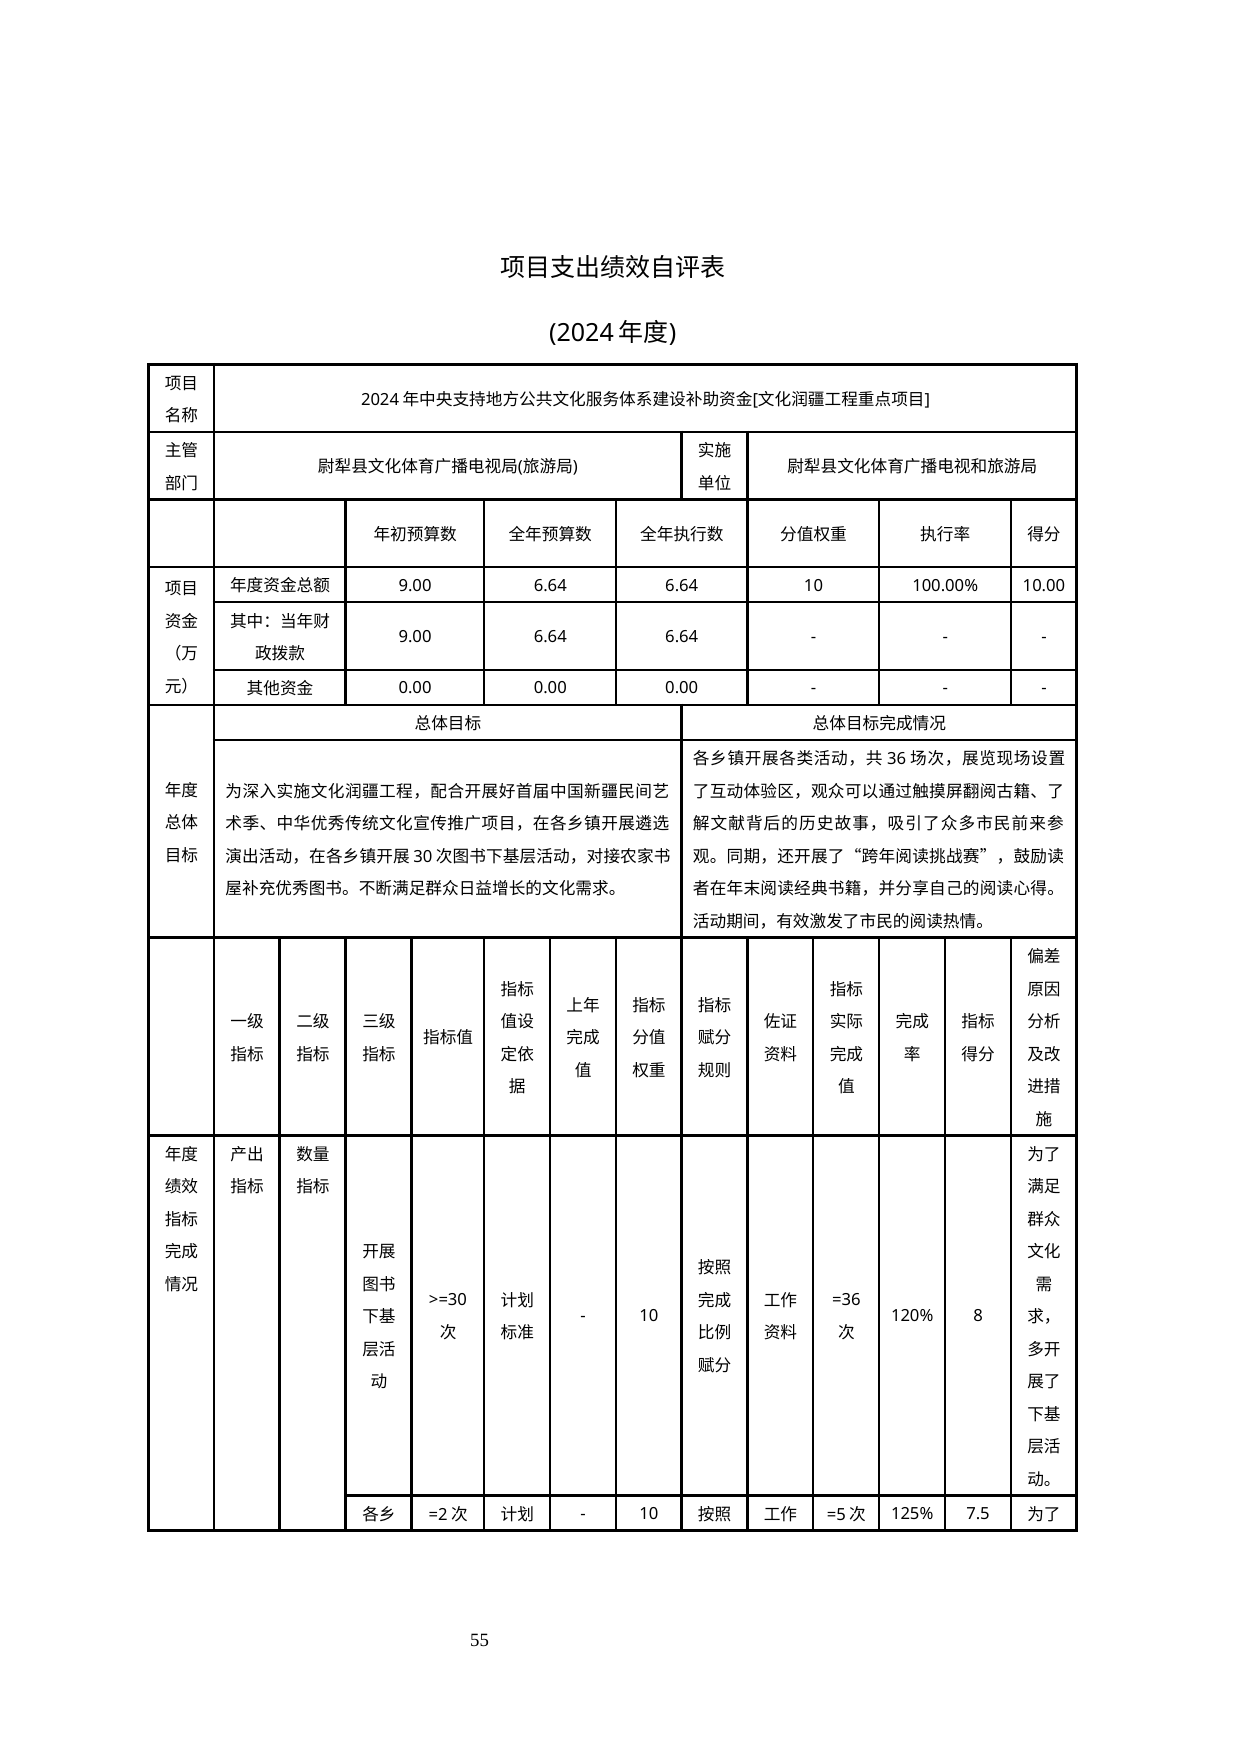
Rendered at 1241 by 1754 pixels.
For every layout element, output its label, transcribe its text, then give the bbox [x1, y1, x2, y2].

table_cell 100.00% [880, 568, 1010, 601]
table_cell - [749, 671, 878, 703]
table_cell - [880, 671, 1010, 703]
table_cell 开展图书下基层活动 [347, 1137, 410, 1494]
table_cell [150, 501, 213, 566]
table_cell 6.64 [485, 568, 615, 601]
table_cell 二级指标 [281, 939, 344, 1134]
table_cell 指标值设定依据 [485, 939, 549, 1134]
table_cell [215, 501, 344, 566]
table_cell 其中：当年财政拨款 [215, 603, 344, 668]
table_cell 125% [880, 1497, 944, 1529]
table_cell 2024年中央支持地方公共文化服务体系建设补助资金[文化润疆工程重点项目] [215, 366, 1075, 431]
table_cell 10 [617, 1137, 680, 1494]
table_cell 总体目标完成情况 [683, 706, 1075, 739]
table_cell 8 [946, 1137, 1010, 1494]
table_cell 一级指标 [215, 939, 278, 1134]
table_cell - [551, 1497, 615, 1529]
table_cell 全年执行数 [617, 501, 746, 566]
table_cell 计划标准 [485, 1137, 549, 1494]
table_cell 为了满足群众文化需求，多开展了下基层活动。 [1012, 1137, 1075, 1494]
table_cell 指标得分 [946, 939, 1010, 1134]
table_cell 各乡镇开展遴选演出活动次数 [347, 1497, 410, 1529]
table_cell 指标分值权重 [617, 939, 680, 1134]
table_cell 主管部门 [150, 433, 213, 498]
table_cell =36次 [814, 1137, 878, 1494]
table_cell 得分 [1012, 501, 1075, 566]
table_cell 总体目标 [215, 706, 680, 739]
table_cell 指标赋分规则 [683, 939, 746, 1134]
table_cell 完成率 [880, 939, 944, 1134]
table_cell - [1012, 671, 1075, 703]
table_cell 0.00 [347, 671, 483, 703]
table_cell 产出指标 [215, 1137, 278, 1529]
table_cell 偏差原因分析及改进措施 [1012, 939, 1075, 1134]
table_cell 10 [617, 1497, 680, 1529]
table_cell - [749, 603, 878, 668]
table_cell 9.00 [347, 568, 483, 601]
table_cell 年度资金总额 [215, 568, 344, 601]
table_cell 指标值 [413, 939, 483, 1134]
table_cell 0.00 [485, 671, 615, 703]
table_cell 年度总体目标 [150, 706, 213, 936]
table_cell =2次 [413, 1497, 483, 1529]
table_header 项目支出绩效自评表 [148, 233, 1077, 298]
table_cell 指标实际完成值 [814, 939, 878, 1134]
table_cell 项目名称 [150, 366, 213, 431]
table_cell 0.00 [617, 671, 746, 703]
table_cell 其他资金 [215, 671, 344, 703]
table_cell 按照完成比例赋分 [683, 1137, 746, 1494]
table_cell 6.64 [617, 568, 746, 601]
table_cell 数量指标 [281, 1137, 344, 1529]
table_cell 项目资金 （万元） [150, 568, 213, 703]
table_cell 佐证资料 [749, 939, 812, 1134]
table_cell 三级指标 [347, 939, 410, 1134]
table_cell =5次 [814, 1497, 878, 1529]
table_cell 6.64 [617, 603, 746, 668]
table_cell 尉犁县文化体育广播电视和旅游局 [749, 433, 1075, 498]
table_cell 9.00 [347, 603, 483, 668]
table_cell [1012, 1497, 1075, 1529]
table_cell 上年完成值 [551, 939, 615, 1134]
table_cell 全年预算数 [485, 501, 615, 566]
table_cell >=30次 [413, 1137, 483, 1494]
table_cell 尉犁县文化体育广播电视局(旅游局) [215, 433, 680, 498]
table_cell 年度绩效指标完成情况 [150, 1137, 213, 1529]
table_cell - [880, 603, 1010, 668]
table_cell 10 [749, 568, 878, 601]
table_cell 年初预算数 [347, 501, 483, 566]
table_cell 120% [880, 1137, 944, 1494]
table_cell 6.64 [485, 603, 615, 668]
table_cell - [1012, 603, 1075, 668]
table_cell 执行率 [880, 501, 1010, 566]
table_cell 7.5 [946, 1497, 1010, 1529]
table_cell (2024年度) [148, 298, 1077, 363]
table_cell [150, 939, 213, 1134]
table_cell 10.00 [1012, 568, 1075, 601]
table_cell 实施单位 [683, 433, 746, 498]
table_cell 工作资料 [749, 1137, 812, 1494]
table_cell 工作资料 [749, 1497, 812, 1529]
table_cell - [551, 1137, 615, 1494]
table_cell 各乡镇开展各类活动，共36场次，展览现场设置了互动体验区，观众可以通过触摸屏翻阅古籍、了解文献背后的历史故事，吸引了众多市民前来参观。同期，还开展了“跨年阅读挑战赛”，鼓励读者在年末阅读经典书籍，并分享自己的阅读心得。活动期间，有效激发了市民的阅读热情。 [683, 741, 1075, 936]
table_cell 分值权重 [749, 501, 878, 566]
table_cell 为深入实施文化润疆工程，配合开展好首届中国新疆民间艺术季、中华优秀传统文化宣传推广项目，在各乡镇开展遴选演出活动，在各乡镇开展30次图书下基层活动，对接农家书屋补充优秀图书。不断满足群众日益增长的文化需求。 [215, 741, 680, 936]
table_cell 计划标准 [485, 1497, 549, 1529]
table_cell 按照完成比例赋分 [683, 1497, 746, 1529]
